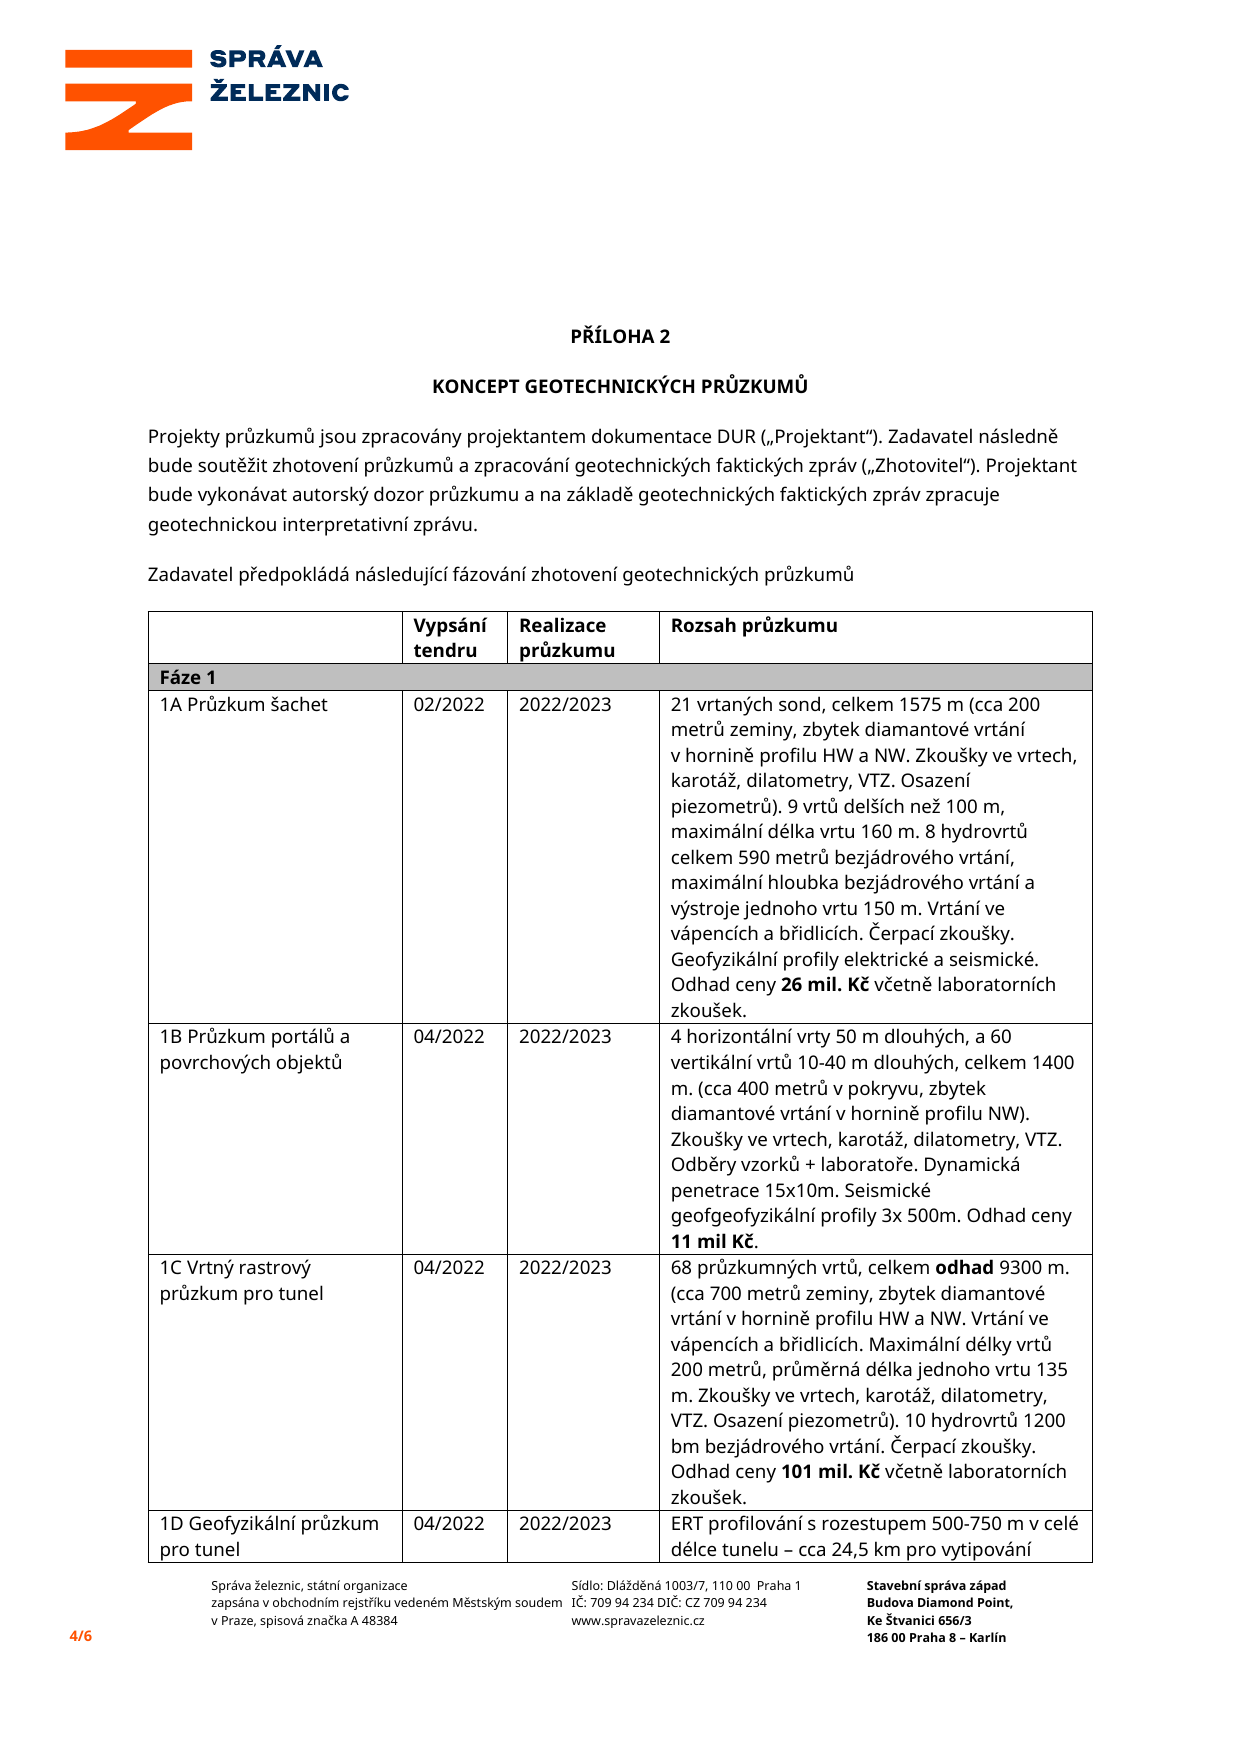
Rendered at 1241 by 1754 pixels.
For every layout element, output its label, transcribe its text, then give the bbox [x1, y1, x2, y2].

table_cell 2022/2023 [508, 1511, 659, 1562]
text Projekty průzkumů jsou zpracovány projektantem dokumentace DUR („Projektant“). Zadavatel následně bude soutěžit zhotovení průzkumů a zpracování geotechnických faktických zpráv („Zhotovitel“). Projektant bude vykonávat autorský dozor průzkumu a na základě geotechnických faktických zpráv zpracuje geotechnickou interpretativní zprávu. [148, 423, 1093, 537]
table_cell 1B Průzkum portálů a povrchových objektů [149, 1024, 402, 1253]
table_cell 04/2022 [403, 1255, 507, 1510]
table_cell 02/2022 [403, 691, 507, 1023]
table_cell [660, 1511, 1092, 1562]
table_cell 2022/2023 [508, 1255, 659, 1510]
table_cell 1C Vrtný rastrový průzkum pro tunel [149, 1255, 402, 1510]
table_header [149, 612, 402, 663]
table_header Realizace průzkumu [508, 612, 659, 663]
table_cell 2022/2023 [508, 1024, 659, 1253]
table_cell 68 průzkumných vrtů, celkem odhad 9300 m. (cca 700 metrů zeminy, zbytek diamantové vrtání v hornině profilu HW a NW. Vrtání ve vápencích a břidlicích. Maximální délky vrtů 200 metrů, průměrná délka jednoho vrtu 135 m. Zkoušky ve vrtech, karotáž, dilatometry, VTZ. Osazení piezometrů). 10 hydrovrtů 1200 bm bezjádrového vrtání. Čerpací zkoušky. Odhad ceny 101 mil. Kč včetně laboratorních zkoušek. [660, 1255, 1092, 1510]
table_header Rozsah průzkumu [660, 612, 1092, 663]
table_cell 1A Průzkum šachet [149, 691, 402, 1023]
table_cell 04/2022 [403, 1511, 507, 1562]
text PŘÍLOHA 2 [148, 323, 1093, 348]
table_cell Fáze 1 [149, 664, 1092, 690]
table_cell 4 horizontální vrty 50 m dlouhých, a 60 vertikální vrtů 10-40 m dlouhých, celkem 1400 m. (cca 400 metrů v pokryvu, zbytek diamantové vrtání v hornině profilu NW). Zkoušky ve vrtech, karotáž, dilatometry, VTZ. Odběry vzorků + laboratoře. Dynamická penetrace 15x10m. Seismické geofgeofyzikální profily 3x 500m. Odhad ceny 11 mil Kč. [660, 1024, 1092, 1253]
table_cell 04/2022 [403, 1024, 507, 1253]
table_cell 2022/2023 [508, 691, 659, 1023]
table_cell 21 vrtaných sond, celkem 1575 m (cca 200 metrů zeminy, zbytek diamantové vrtání v hornině profilu HW a NW. Zkoušky ve vrtech, karotáž, dilatometry, VTZ. Osazení piezometrů). 9 vrtů delších než 100 m, maximální délka vrtu 160 m. 8 hydrovrtů celkem 590 metrů bezjádrového vrtání, maximální hloubka bezjádrového vrtání a výstroje jednoho vrtu 150 m. Vrtání ve vápencích a břidlicích. Čerpací zkoušky. Geofyzikální profily elektrické a seismické. Odhad ceny 26 mil. Kč včetně laboratorních zkoušek. [660, 691, 1092, 1023]
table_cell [149, 1511, 402, 1562]
text KONCEPT GEOTECHNICKÝCH PRŮZKUMŮ [148, 373, 1093, 399]
table_header Vypsání tendru [403, 612, 507, 663]
text Zadavatel předpokládá následující fázování zhotovení geotechnických průzkumů [148, 561, 1093, 587]
